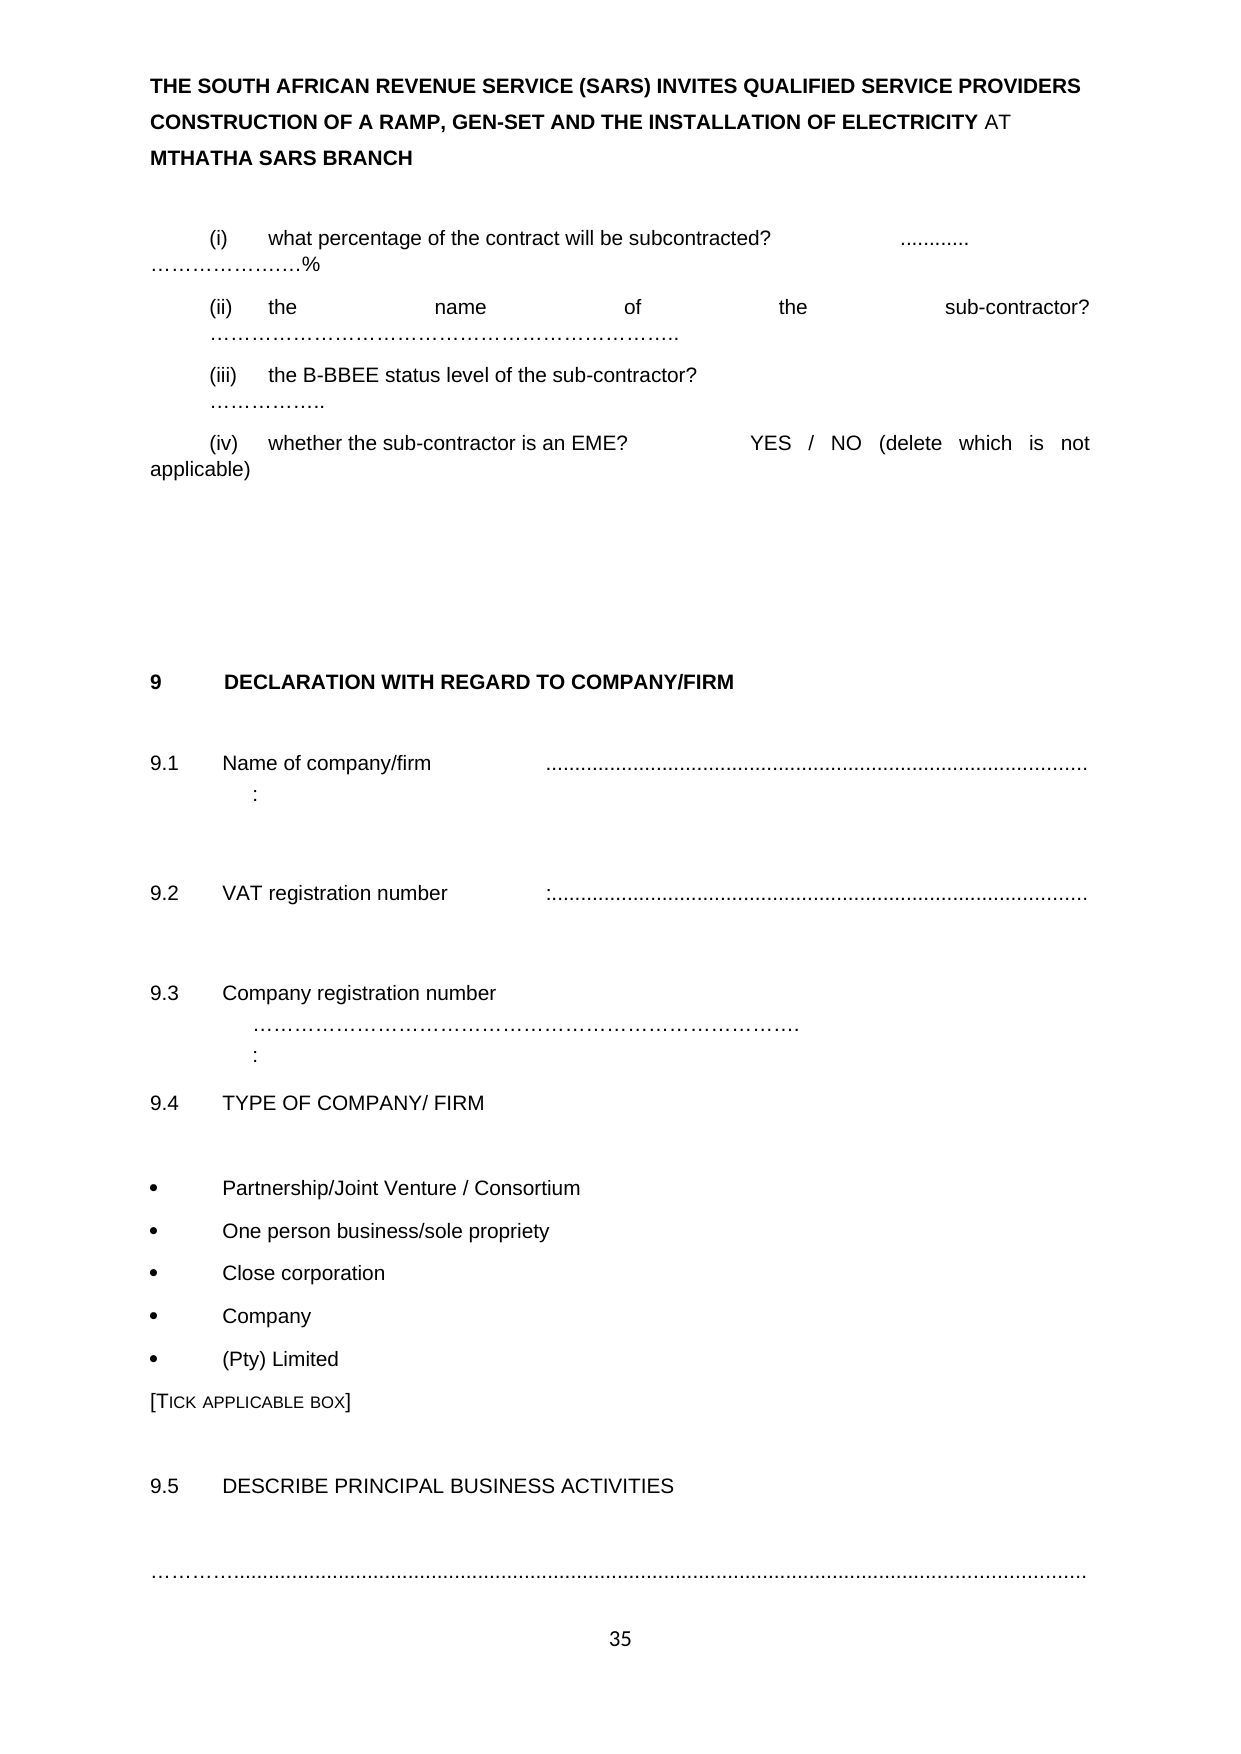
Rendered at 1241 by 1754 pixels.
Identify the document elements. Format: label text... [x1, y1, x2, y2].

text Close corporation [150, 1261, 1090, 1285]
text 9.5 DESCRIBE PRINCIPAL BUSINESS ACTIVITIES [150, 1474, 1090, 1498]
text (Pty) Limited [150, 1346, 1090, 1370]
text 9.1 Name of company/firm : [150, 750, 1090, 805]
text 9.3 Company registration number ……………………………………………………………………. : [150, 981, 1090, 1067]
text Partnership/Joint Venture / Consortium [150, 1176, 1090, 1200]
text (iii) the B-BBEE status level of the sub-contractor? …………….. [150, 363, 1090, 413]
text [Tick applicable box] [150, 1389, 1090, 1413]
text 9.4 TYPE OF COMPANY/ FIRM [150, 1091, 1090, 1115]
text 9.2 VAT registration number : [150, 881, 1090, 905]
text (ii) the name of the sub-contractor? ………………………………………………………….. [150, 294, 1090, 344]
text (i) what percentage of the contract will be subcontracted? ............……………….…% [150, 226, 1090, 276]
text 9 DECLARATION WITH REGARD TO COMPANY/FIRM [150, 669, 1090, 693]
text ………….. [150, 1559, 1090, 1583]
text Company [150, 1304, 1090, 1328]
text One person business/sole propriety [150, 1218, 1090, 1243]
text (iv) whether the sub-contractor is an EME? YES / NO (delete which is not applicable) [150, 431, 1090, 481]
